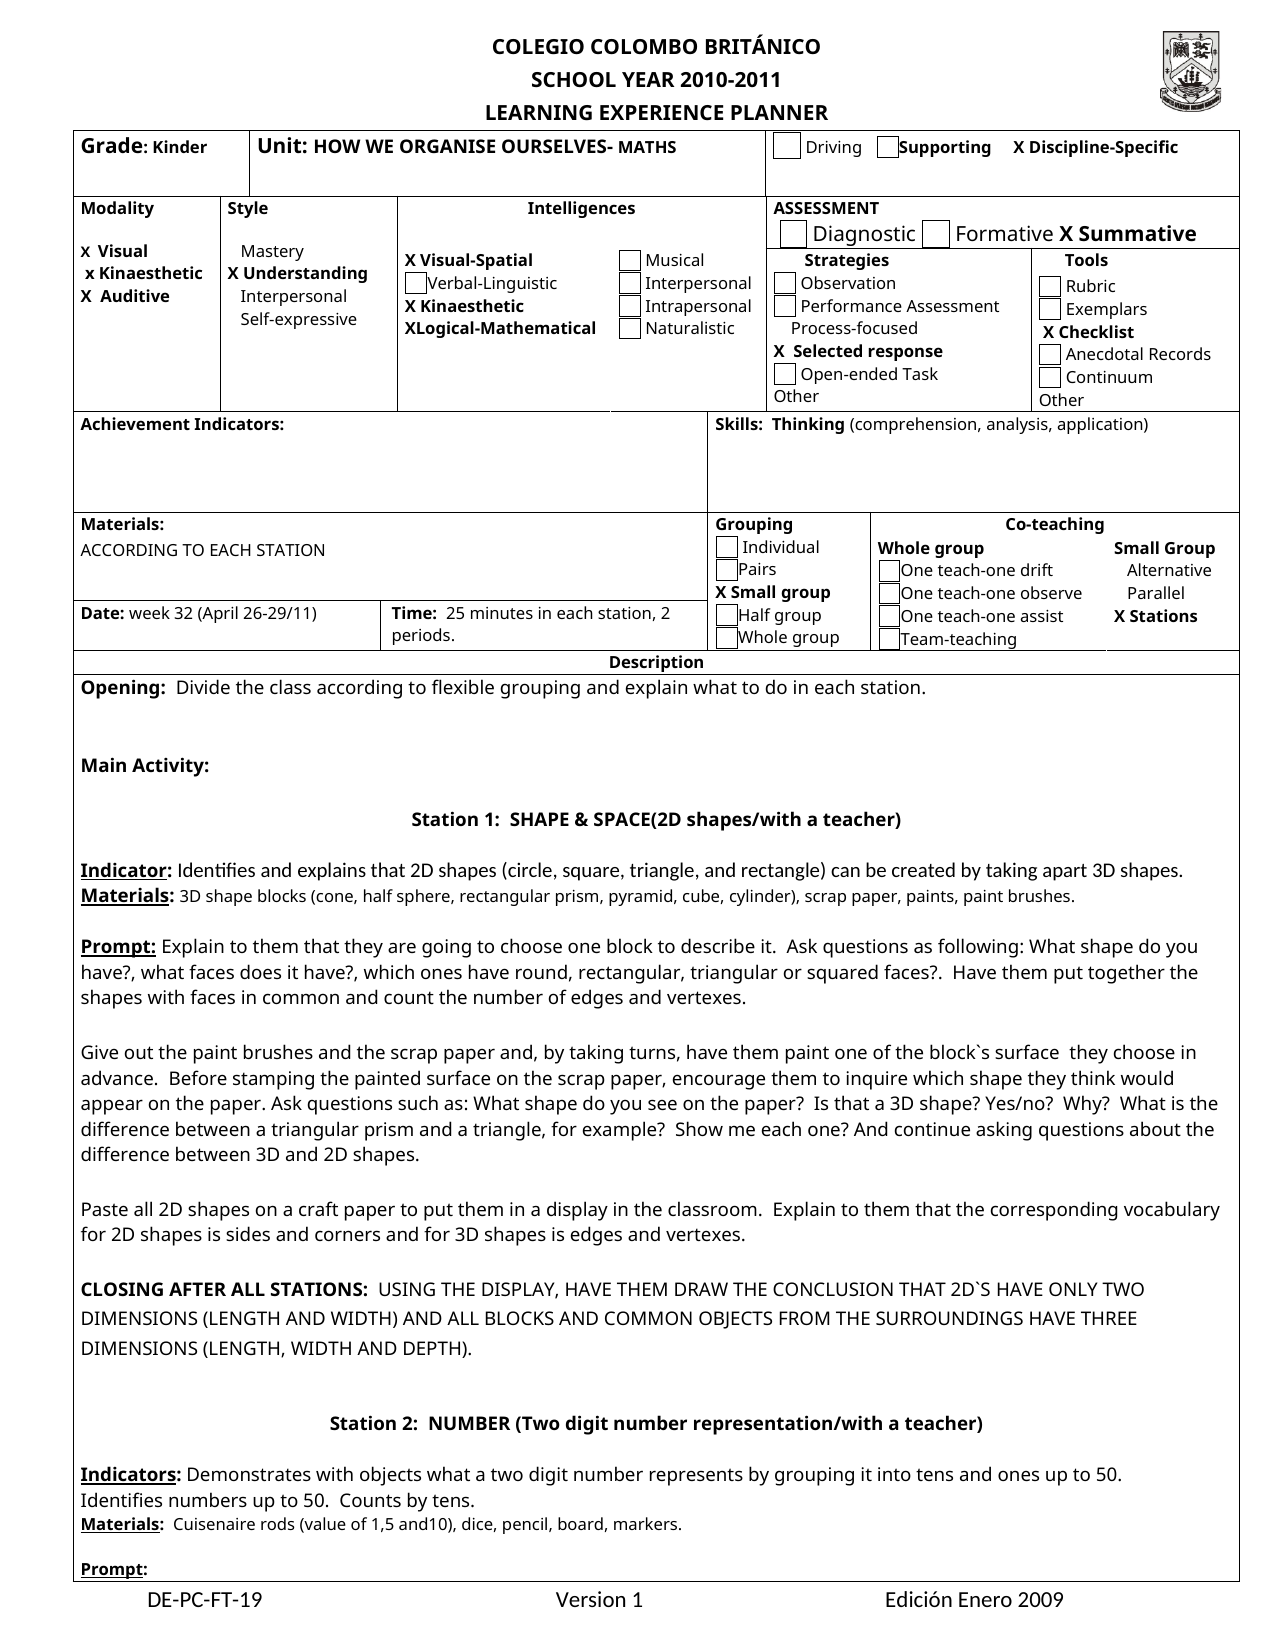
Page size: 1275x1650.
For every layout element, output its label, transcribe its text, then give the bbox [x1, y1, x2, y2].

table_cell X Visual-Spatial Verbal-Linguistic X Kinaesthetic XLogical-Mathematical [398, 249, 610, 411]
table_cell Skills: Thinking (comprehension, analysis, application) [708, 412, 1239, 512]
table_cell Driving Supporting X Discipline-Specific [766, 131, 1239, 196]
table_cell Style Mastery X Understanding Interpersonal Self-expressive [221, 197, 397, 411]
table_cell Time: 25 minutes in each station, 2 periods. [381, 601, 707, 650]
table_cell Description [74, 651, 1239, 674]
table_cell Whole group One teach-one drift One teach-one observe One teach-one assist Team-teaching [871, 536, 1106, 650]
table_cell Tools Rubric Exemplars X Checklist Anecdotal Records Continuum Other [1032, 249, 1239, 411]
table_cell Opening: Divide the class according to flexible grouping and explain what to do in each station. [74, 675, 1239, 751]
table_cell Musical Interpersonal Intrapersonal Naturalistic [611, 249, 766, 411]
table_cell Modality X Visual x Kinaesthetic X Auditive [74, 197, 220, 411]
table_cell Materials: ACCORDING TO EACH STATION [74, 513, 707, 600]
table_cell Achievement Indicators: [74, 412, 707, 512]
table_cell Unit: HOW WE ORGANISE OURSELVES- MATHS [250, 131, 765, 196]
table_cell Date: week 32 (April 26-29/11) [74, 601, 380, 650]
table_cell ASSESSMENT Diagnostic Formative X Summative [767, 197, 1239, 248]
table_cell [74, 752, 1239, 1581]
table_cell Intelligences [398, 197, 766, 248]
table_header COLEGIO COLOMBO BRITÁNICO SCHOOL YEAR 2010-2011 LEARNING EXPERIENCE PLANNER [74, 33, 1239, 130]
table_cell Grouping Individual Pairs X Small group Half group Whole group [708, 513, 870, 650]
table_cell Small Group Alternative Parallel X Stations [1107, 536, 1239, 650]
table_cell Co-teaching [871, 513, 1239, 535]
table_cell Strategies Observation Performance Assessment Process-focused X Selected response Open-ended Task Other [767, 249, 1031, 411]
picture [1160, 31, 1222, 112]
table_cell Grade: Kinder [74, 131, 249, 196]
